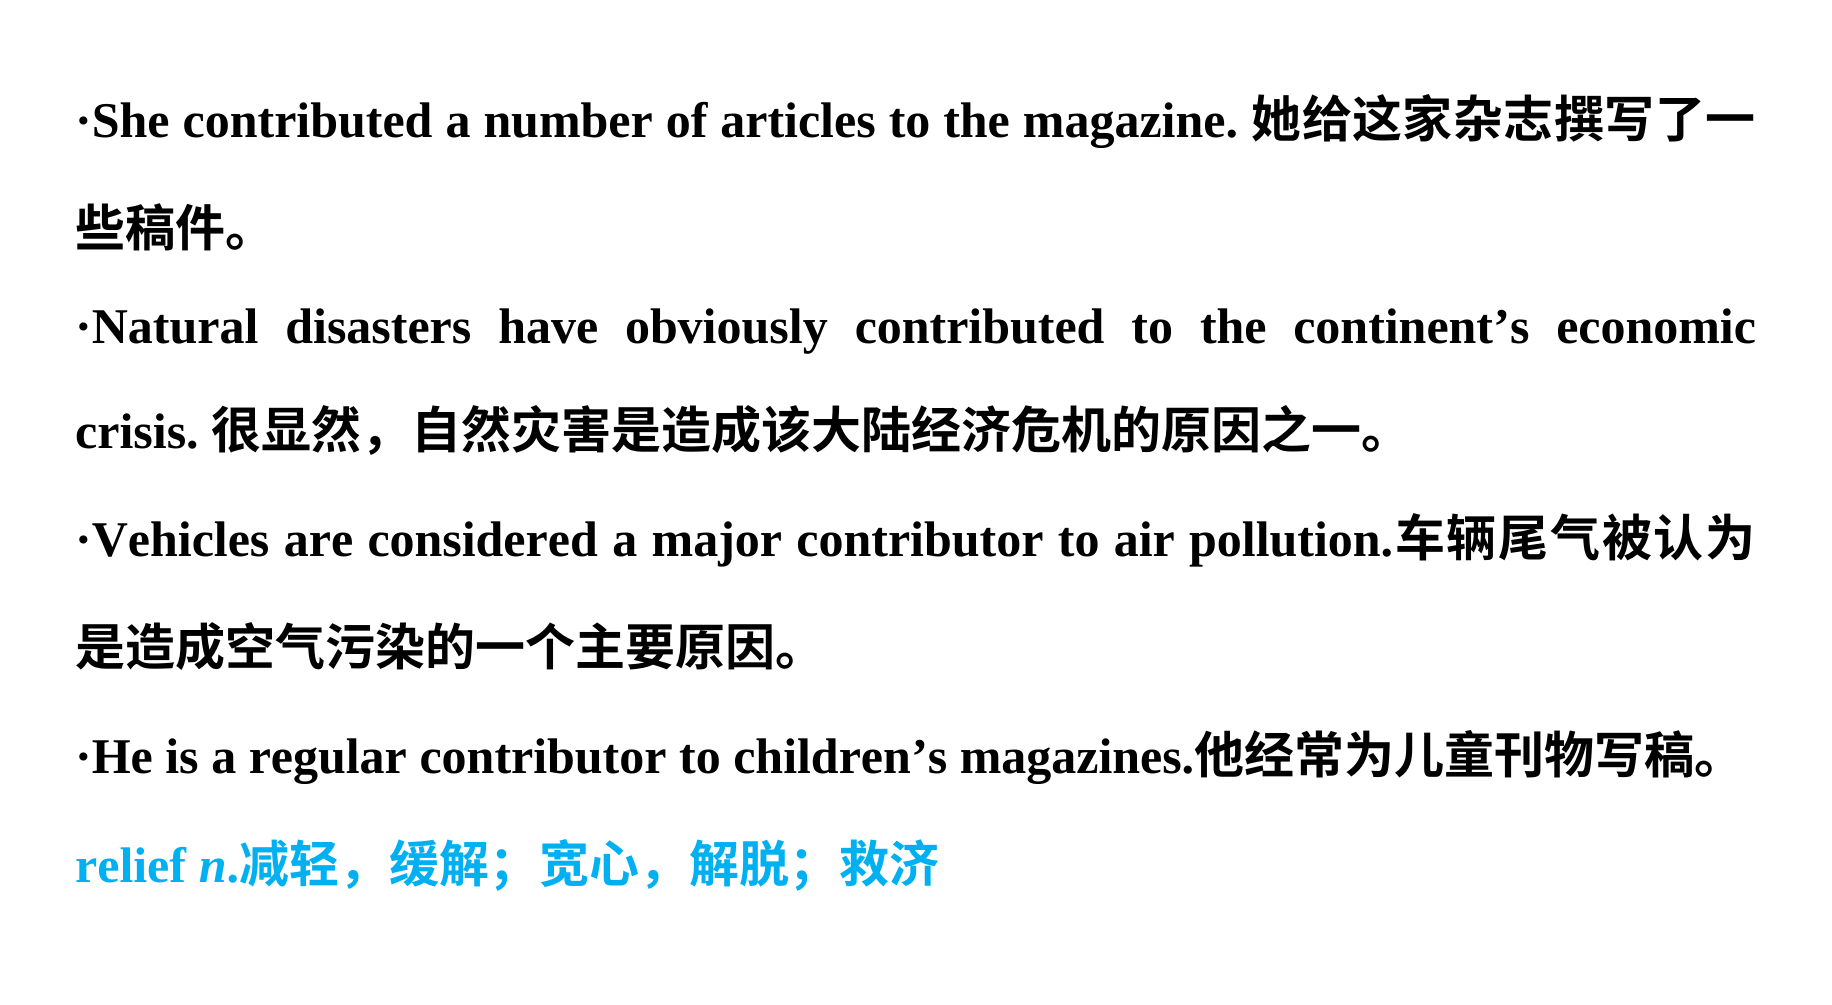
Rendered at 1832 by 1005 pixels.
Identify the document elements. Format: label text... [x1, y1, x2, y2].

text relief n.减轻，缓解；宽心，解脱；救济 [75, 824, 1756, 897]
text ·He is a regular contributor to children’s magazines.他经常为儿童刊物写稿。 [75, 716, 1756, 788]
text ·Natural disasters have obviously contributed to the continent’s economic crisis. 很显然，自然灾害是造成该大陆经济危机的原因之一。 [75, 297, 1756, 463]
text ·Vehicles are considered a major contributor to air pollution.车辆尾气被认为是造成空气污染的一个主要原因。 [75, 499, 1756, 680]
text ·She contributed a number of articles to the magazine. 她给这家杂志撰写了一些稿件。 [75, 79, 1756, 261]
